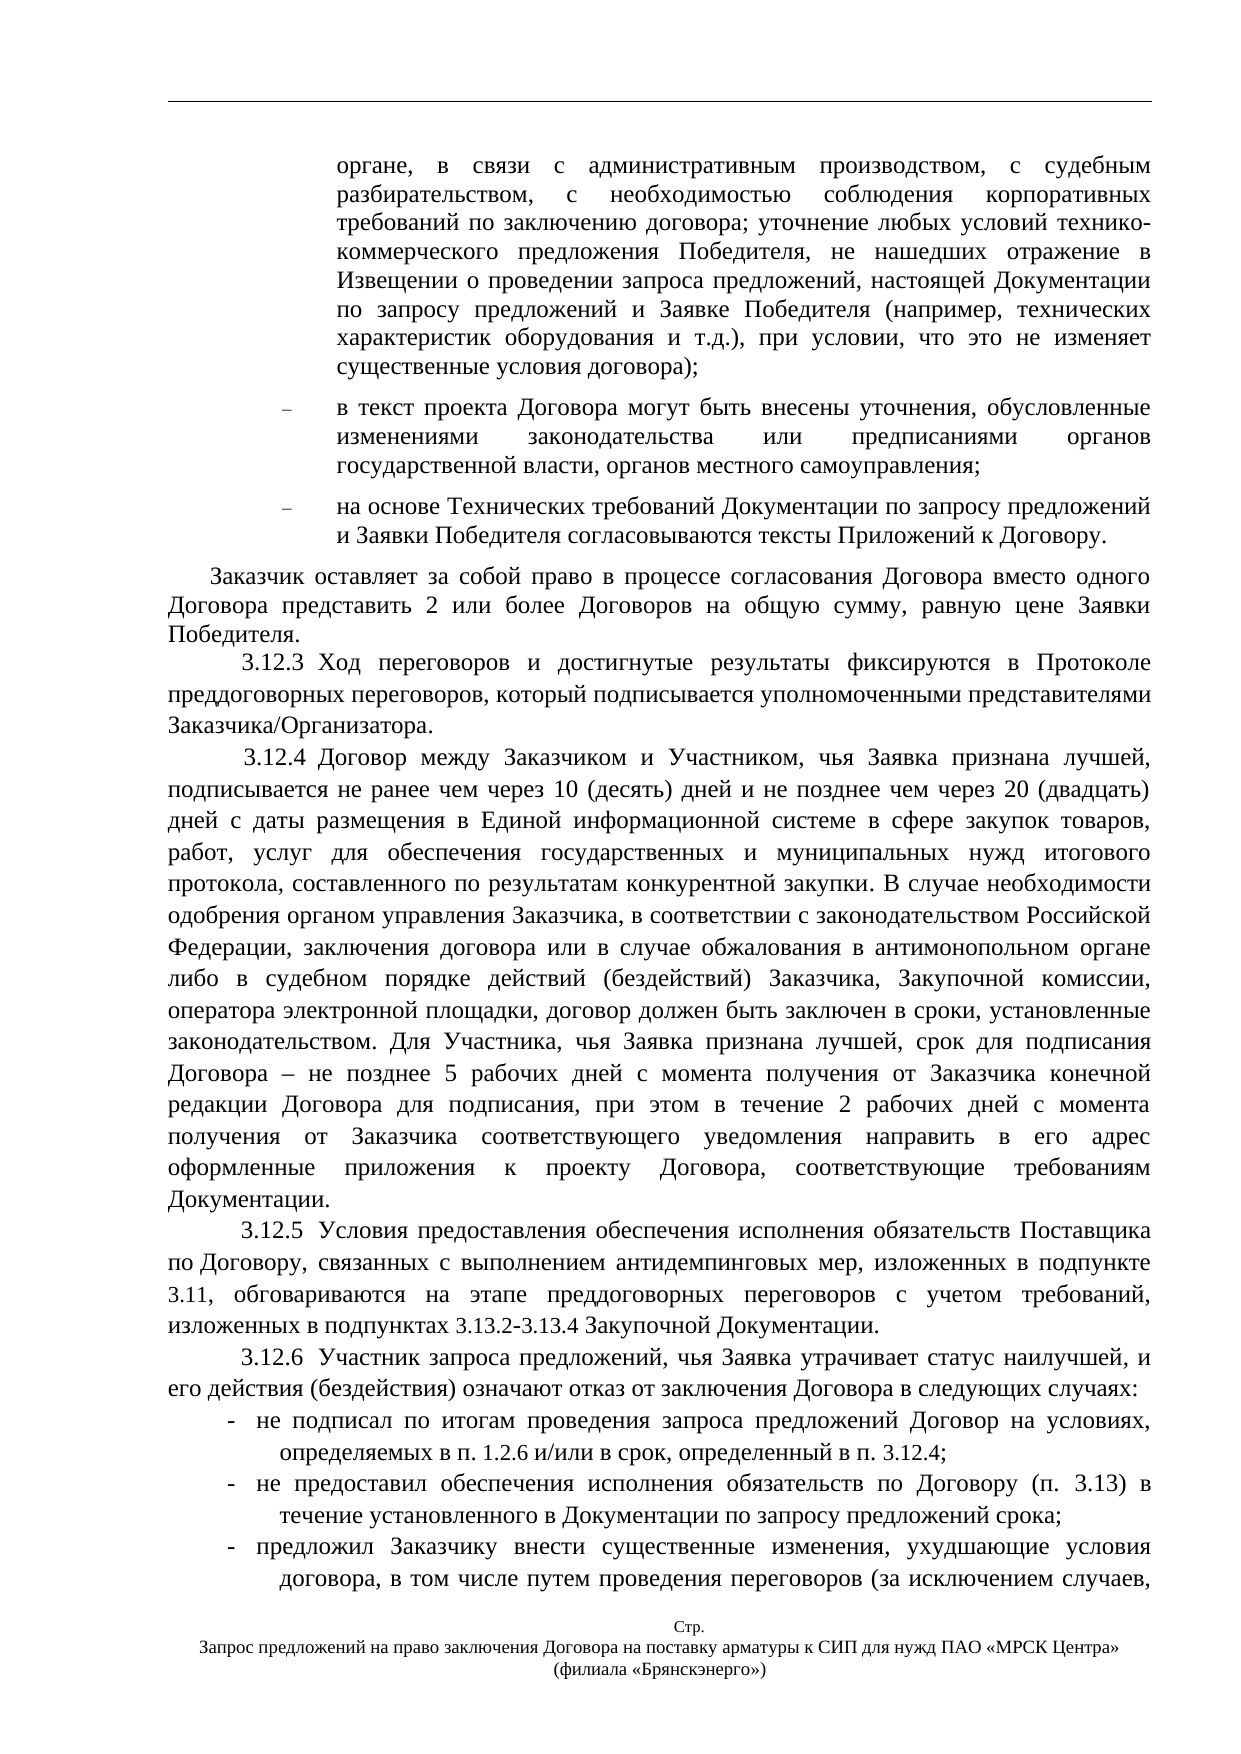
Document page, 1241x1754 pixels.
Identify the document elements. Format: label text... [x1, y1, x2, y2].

list на основе Технических требований Документации по запросу предложений и Заявки Победителя согласовываются тексты Приложений к Договору. [280, 491, 1152, 549]
list в текст проекта Договора могут быть внесены уточнения, обусловленные изменениями законодательства или предписаниями органов государственной власти, органов местного самоуправления; [280, 392, 1152, 479]
list Ход переговоров и достигнутые результаты фиксируются в Протоколе преддоговорных переговоров, который подписывается уполномоченными представителями Заказчика/Организатора. [168, 647, 1152, 739]
list не предоставил обеспечения исполнения обязательств по Договору (п. 3.13) в течение установленного в Документации по запросу предложений срока; [227, 1468, 1152, 1528]
list не подписал по итогам проведения запроса предложений Договор на условиях, определяемых в п. 1.2.6 и/или в срок, определенный в п. 3.12.4; [227, 1405, 1152, 1465]
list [280, 150, 1152, 380]
text Заказчик оставляет за собой право в процессе согласования Договора вместо одного Договора представить 2 или более Договоров на общую сумму, равную цене Заявки Победителя. [168, 561, 1152, 647]
list Договор между Заказчиком и Участником, чья Заявка признана лучшей, подписывается не ранее чем через 10 (десять) дней и не позднее чем через 20 (двадцать) дней с даты размещения в Единой информационной системе в сфере закупок товаров, работ, услуг для обеспечения государственных и муниципальных нужд итогового протокола, составленного по результатам конкурентной закупки. В случае необходимости одобрения органом управления Заказчика, в соответствии с законодательством Российской Федерации, заключения договора или в случае обжалования в антимонопольном органе либо в судебном порядке действий (бездействий) Заказчика, Закупочной комиссии, оператора электронной площадки, договор должен быть заключен в сроки, установленные законодательством. Для Участника, чья Заявка признана лучшей, срок для подписания Договора – не позднее 5 рабочих дней с момента получения от Заказчика конечной редакции Договора для подписания, при этом в течение 2 рабочих дней с момента получения от Заказчика соответствующего уведомления направить в его адрес оформленные приложения к проекту Договора, соответствующие требованиям Документации. [168, 742, 1152, 1213]
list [227, 1531, 1152, 1592]
list Условия предоставления обеспечения исполнения обязательств Поставщика по Договору, связанных с выполнением антидемпинговых мер, изложенных в подпункте 3.11, обговариваются на этапе преддоговорных переговоров с учетом требований, изложенных в подпунктах 3.13.2-3.13.4 Закупочной Документации. [168, 1216, 1152, 1339]
list Участник запроса предложений, чья Заявка утрачивает статус наилучшей, и его действия (бездействия) означают отказ от заключения Договора в следующих случаях: [168, 1342, 1152, 1402]
